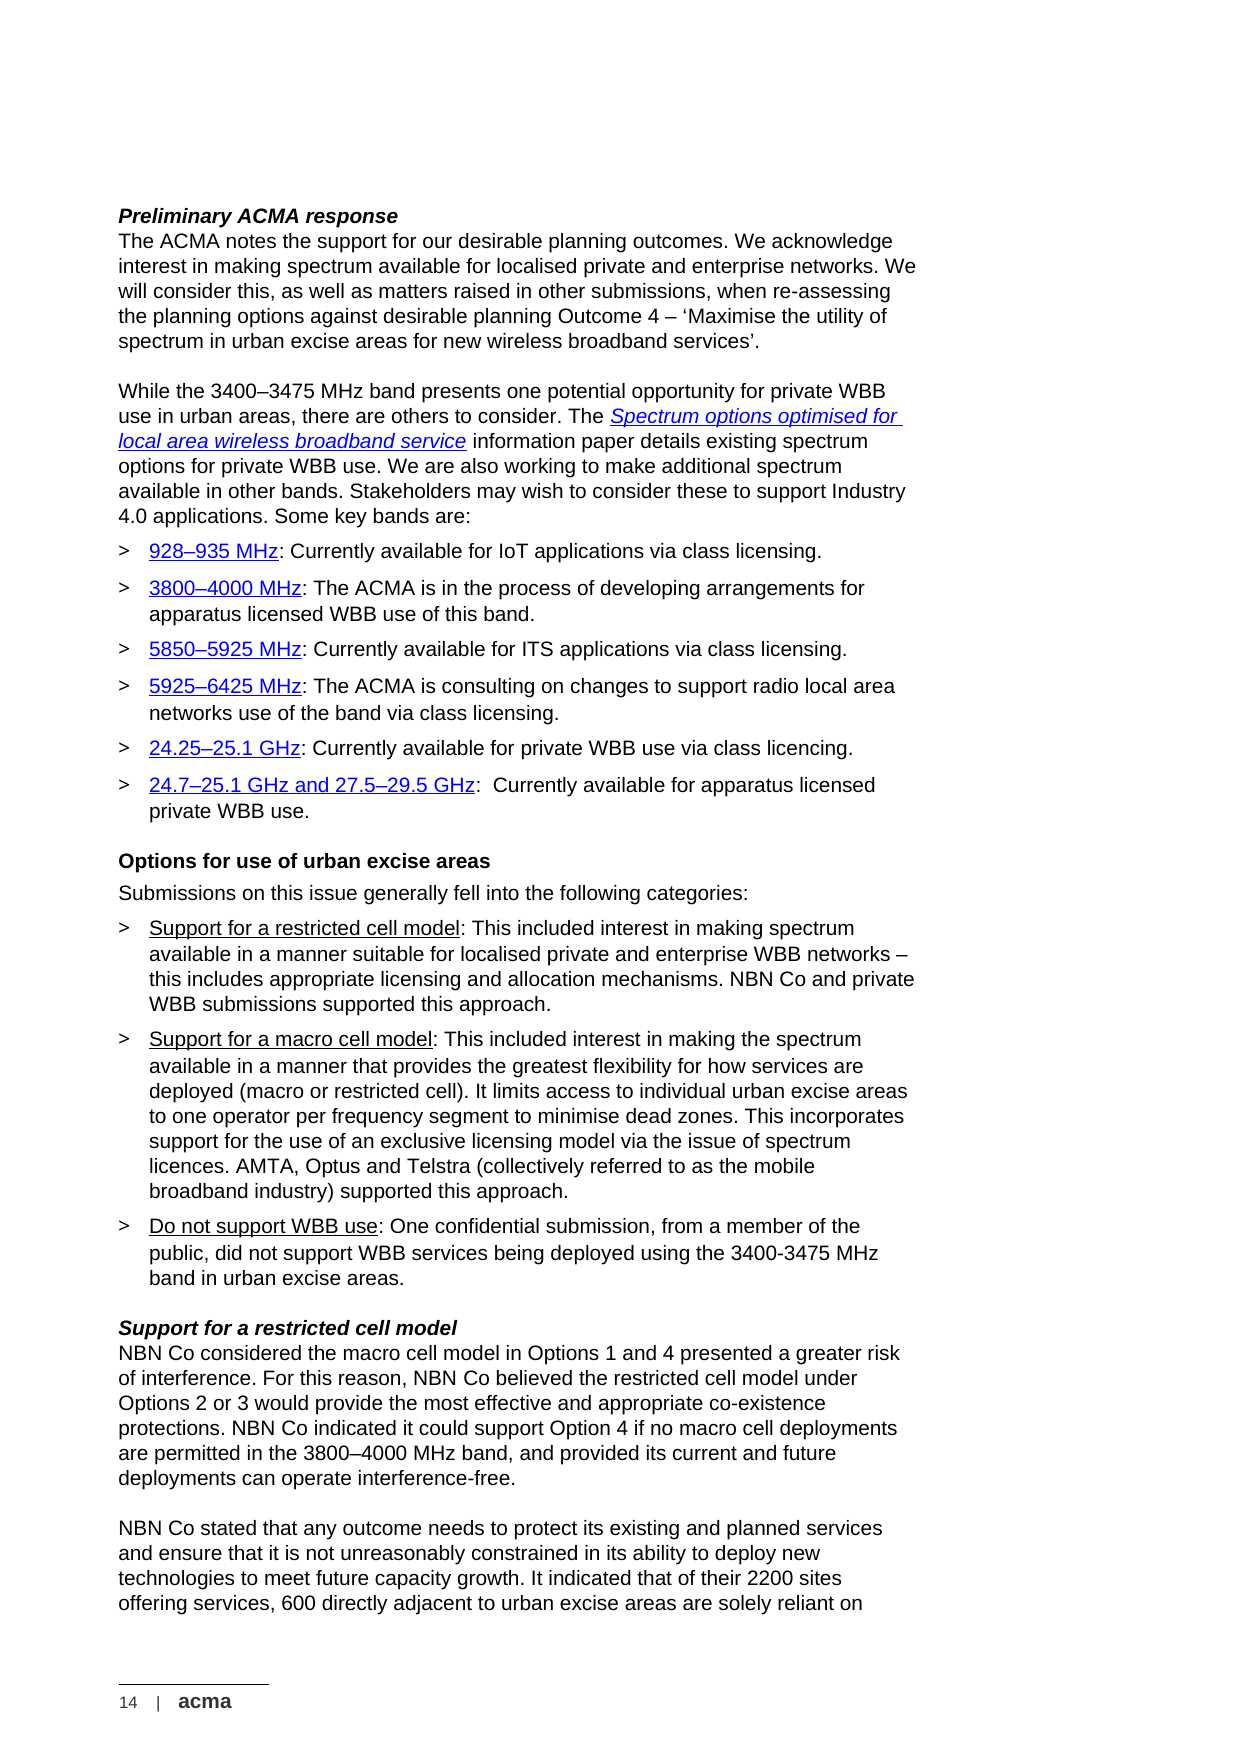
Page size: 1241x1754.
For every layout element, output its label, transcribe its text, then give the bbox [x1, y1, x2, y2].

text 24.25–25.1 GHz: Currently available for private WBB use via class licencing. [118, 733, 917, 761]
text NBN Co considered the macro cell model in Options 1 and 4 presented a greater risk of interference. For this reason, NBN Co believed the restricted cell model under Options 2 or 3 would provide the most effective and appropriate co-existence protections. NBN Co indicated it could support Option 4 if no macro cell deployments are permitted in the 3800–4000 MHz band, and provided its current and future deployments can operate interference-free. [118, 1340, 917, 1490]
text Preliminary ACMA response [118, 203, 917, 228]
text The ACMA notes the support for our desirable planning outcomes. We acknowledge interest in making spectrum available for localised private and enterprise networks. We will consider this, as well as matters raised in other submissions, when re-assessing the planning options against desirable planning Outcome 4 – ‘Maximise the utility of spectrum in urban excise areas for new wireless broadband services’. [118, 228, 917, 353]
text 24.7–25.1 GHz and 27.5–29.5 GHz: Currently available for apparatus licensed private WBB use. [118, 770, 917, 823]
text 5925–6425 MHz: The ACMA is consulting on changes to support radio local area networks use of the band via class licensing. [118, 671, 917, 725]
text Support for a restricted cell model [118, 1315, 917, 1340]
text Do not support WBB use: One confidential submission, from a member of the public, did not support WBB services being deployed using the 3400-3475 MHz band in urban excise areas. [118, 1211, 917, 1290]
text Support for a macro cell model: This included interest in making the spectrum available in a manner that provides the greatest flexibility for how services are deployed (macro or restricted cell). It limits access to individual urban excise areas to one operator per frequency segment to minimise dead zones. This incorporates support for the use of an exclusive licensing model via the issue of spectrum licences. AMTA, Optus and Telstra (collectively referred to as the mobile broadband industry) supported this approach. [118, 1024, 917, 1203]
text 928–935 MHz: Currently available for IoT applications via class licensing. [118, 536, 917, 564]
text 3800–4000 MHz: The ACMA is in the process of developing arrangements for apparatus licensed WBB use of this band. [118, 573, 917, 626]
text 5850–5925 MHz: Currently available for ITS applications via class licensing. [118, 634, 917, 663]
list Submissions on this issue generally fell into the following categories: [118, 879, 917, 904]
list While the 3400–3475 MHz band presents one potential opportunity for private WBB use in urban areas, there are others to consider. The Spectrum options optimised for local area wireless broadband service information paper details existing spectrum options for private WBB use. We are also working to make additional spectrum available in other bands. Stakeholders may wish to consider these to support Industry 4.0 applications. Some key bands are: [118, 378, 917, 528]
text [118, 1515, 917, 1615]
text Support for a restricted cell model: This included interest in making spectrum available in a manner suitable for localised private and enterprise WBB networks – this includes appropriate licensing and allocation mechanisms. NBN Co and private WBB submissions supported this approach. [118, 913, 917, 1016]
subtitle Options for use of urban excise areas [118, 848, 917, 873]
